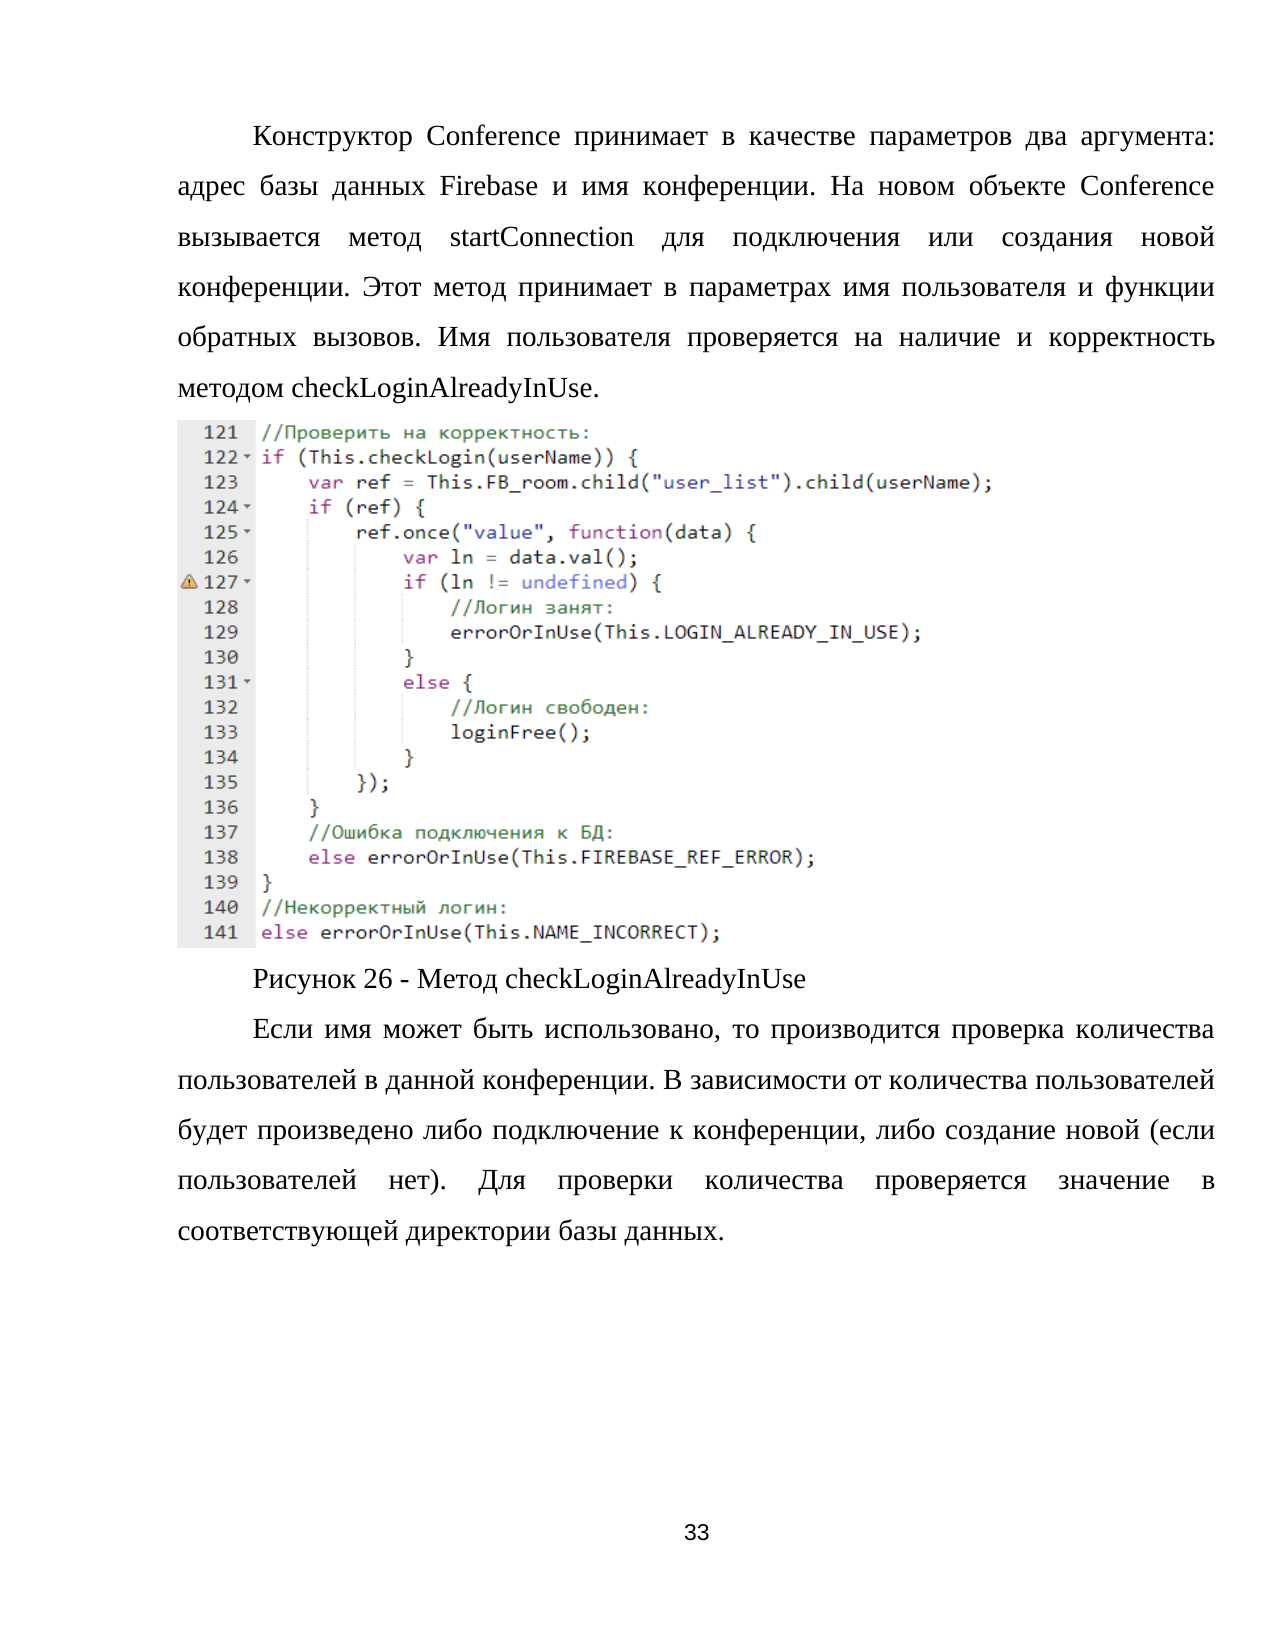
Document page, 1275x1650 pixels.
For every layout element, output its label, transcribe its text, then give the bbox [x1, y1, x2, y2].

text Если имя может быть использовано, то производится проверка количества пользователей в данной конференции. В зависимости от количества пользователей будет произведено либо подключение к конференции, либо создание новой (если пользователей нет). Для проверки количества проверяется значение в соответствующей директории базы данных. [177, 1011, 1216, 1246]
text Конструктор Conference принимает в качестве параметров два аргумента: адрес базы данных Firebase и имя конференции. На новом объекте Conference вызывается метод startConnection для подключения или создания новой конференции. Этот метод принимает в параметрах имя пользователя и функции обратных вызовов. Имя пользователя проверяется на наличие и корректность методом checkLoginAlreadyInUse. [177, 118, 1216, 403]
picture [177, 420, 1207, 948]
text Рисунок 26 - Метод checkLoginAlreadyInUse [177, 961, 1216, 995]
